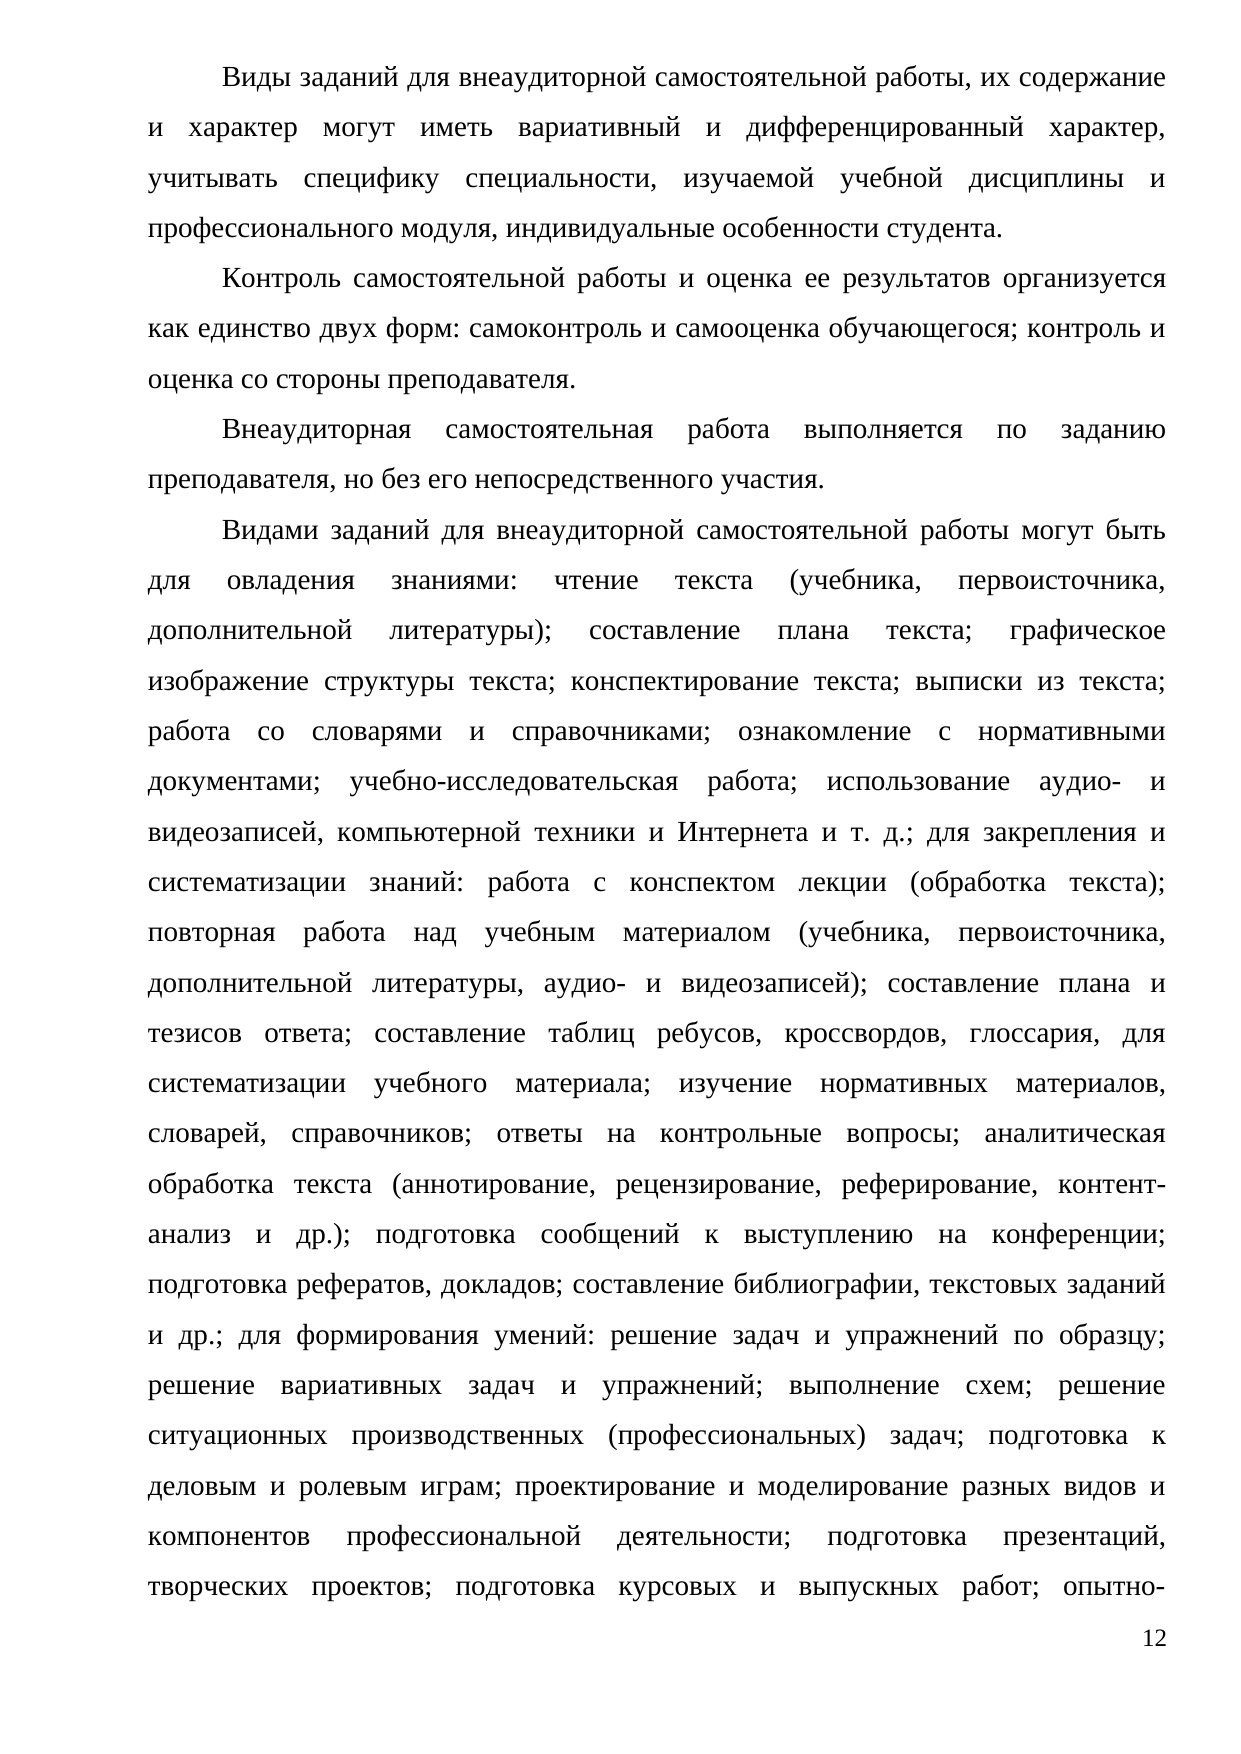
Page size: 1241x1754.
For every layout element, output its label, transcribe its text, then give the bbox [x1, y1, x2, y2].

text Внеаудиторная самостоятельная работа выполняется по заданию преподавателя, но без его непосредственного участия. [148, 411, 1167, 495]
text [148, 512, 1167, 1602]
text Виды заданий для внеаудиторной самостоятельной работы, их содержание и характер могут иметь вариативный и дифференцированный характер, учитывать специфику специальности, изучаемой учебной дисциплины и профессионального модуля, индивидуальные особенности студента. [148, 59, 1167, 243]
text Контроль самостоятельной работы и оценка ее результатов организуется как единство двух форм: самоконтроль и самооценка обучающегося; контроль и оценка со стороны преподавателя. [148, 260, 1167, 394]
